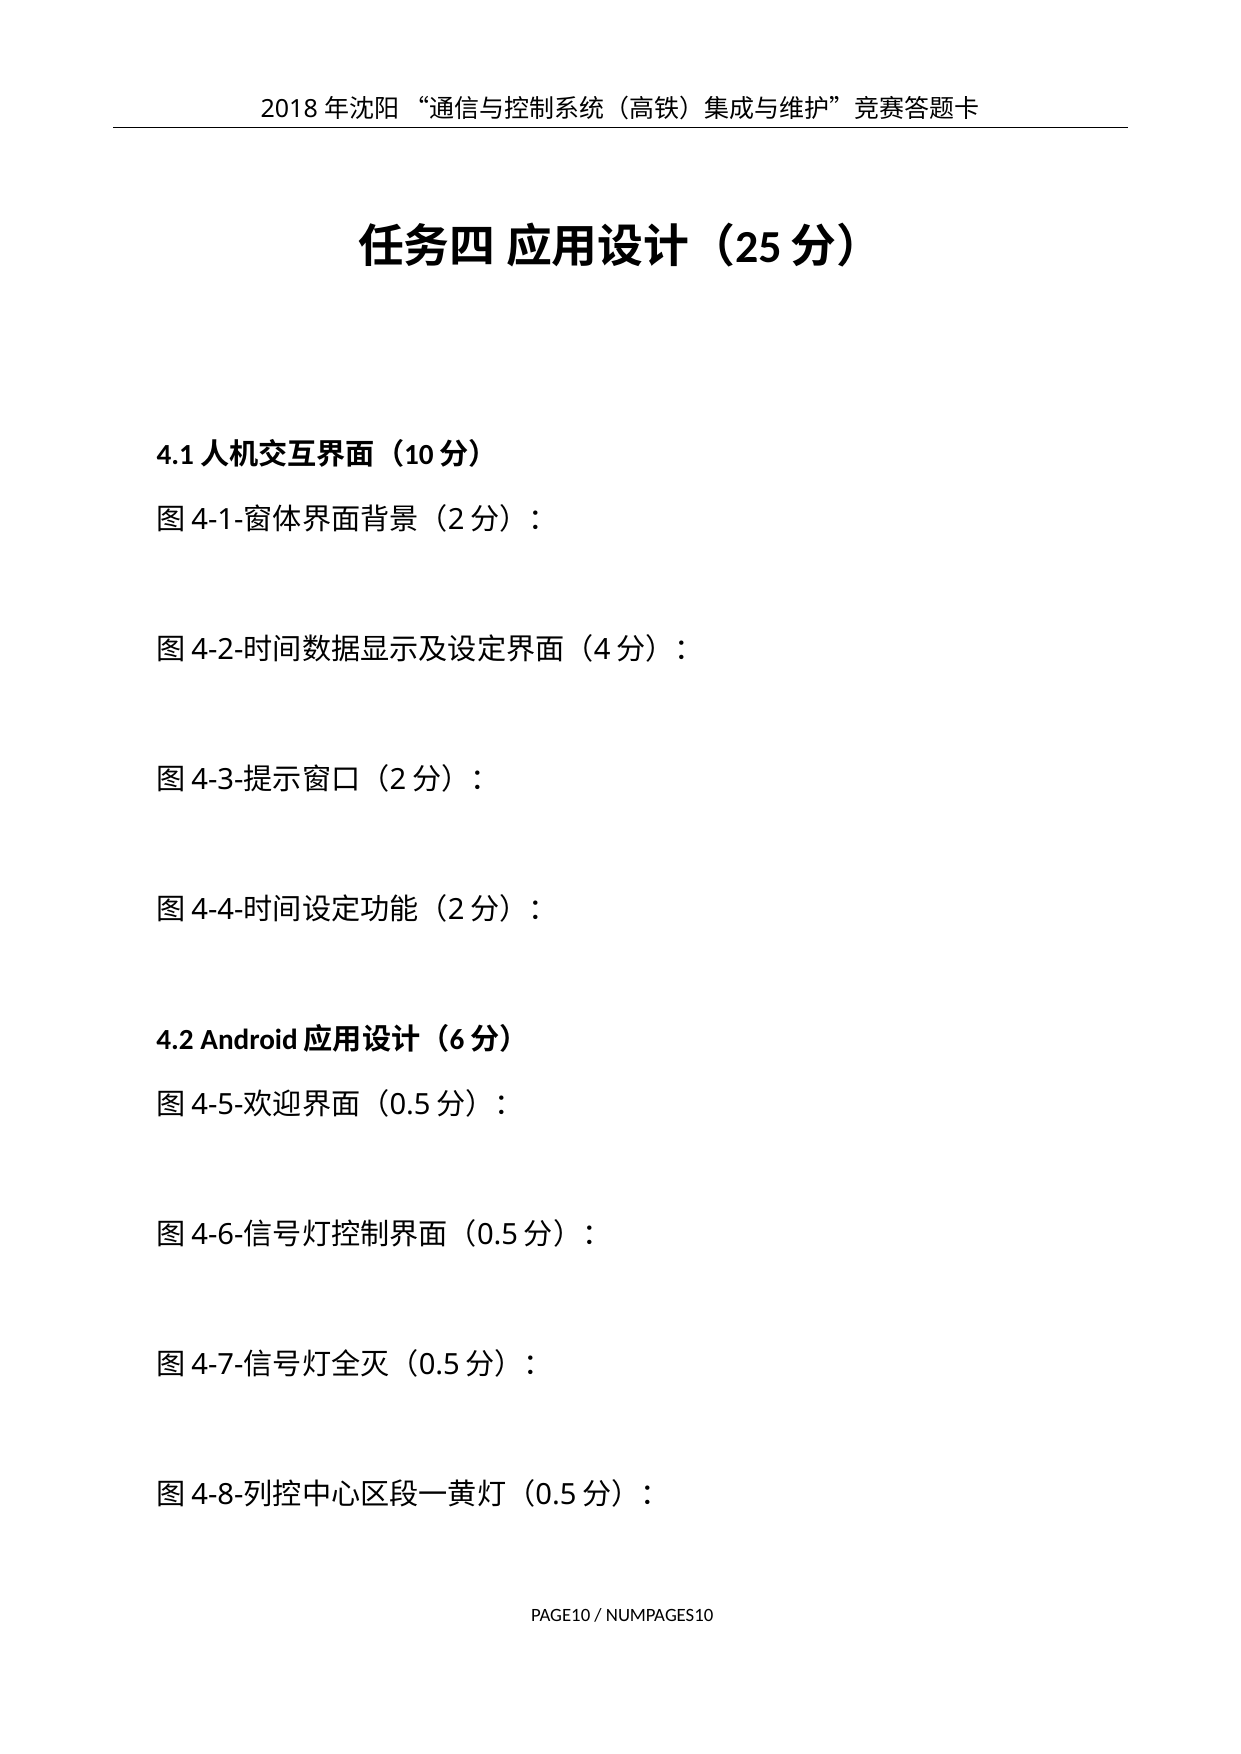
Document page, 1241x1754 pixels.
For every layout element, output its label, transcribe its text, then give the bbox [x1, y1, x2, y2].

text 图4-5-欢迎界面（0.5分）： [112, 1069, 1128, 1134]
text 图4-7-信号灯全灭（0.5分）： [112, 1329, 1128, 1394]
text 图4-4-时间设定功能（2分）： [112, 874, 1128, 939]
text 图4-8-列控中心区段一黄灯（0.5分）： [112, 1459, 1128, 1524]
text 图4-2-时间数据显示及设定界面（4分）： [112, 614, 1128, 679]
text 图4-6-信号灯控制界面（0.5分）： [112, 1199, 1128, 1264]
text 图4-3-提示窗口（2分）： [112, 744, 1128, 809]
text 4.1人机交互界面（10分） [112, 419, 1128, 484]
text 4.2 Android应用设计（6分） [112, 1004, 1128, 1069]
text 图4-1-窗体界面背景（2分）： [112, 484, 1128, 549]
subtitle 任务四 应用设计（25分） [112, 194, 1128, 291]
